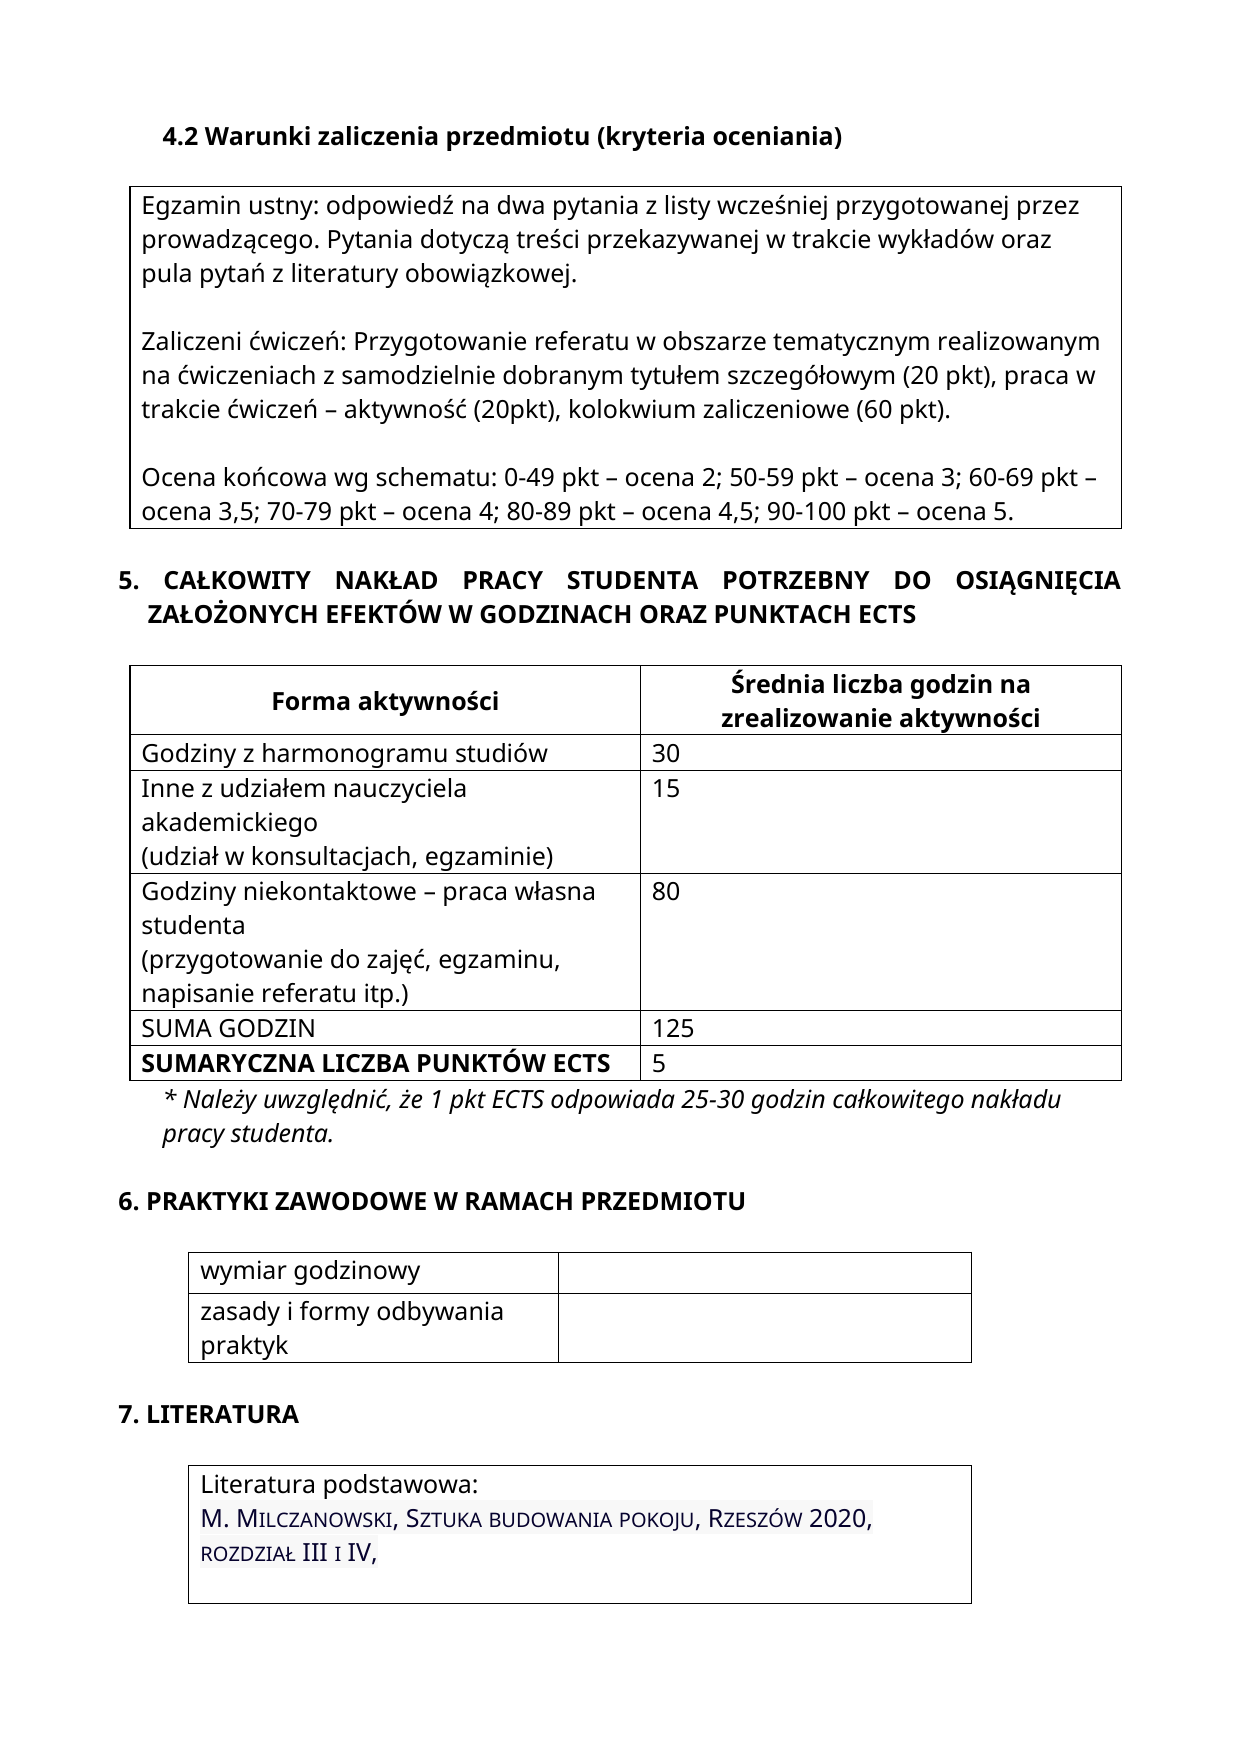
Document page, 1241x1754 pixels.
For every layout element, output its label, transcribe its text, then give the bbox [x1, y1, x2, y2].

table_header wymiar godzinowy [189, 1253, 558, 1293]
table_cell Godziny z harmonogramu studiów [131, 735, 640, 769]
table_cell Inne z udziałem nauczyciela akademickiego (udział w konsultacjach, egzaminie) [131, 771, 640, 873]
text * Należy uwzględnić, że 1 pkt ECTS odpowiada 25-30 godzin całkowitego nakładu pracy studenta. [162, 1081, 1122, 1149]
table_cell Godziny niekontaktowe – praca własna studenta (przygotowanie do zajęć, egzaminu, napisanie referatu itp.) [131, 874, 640, 1010]
table_header Literatura podstawowa: M. Milczanowski, Sztuka budowania pokoju, Rzeszów 2020, rozdział III i IV, [189, 1466, 971, 1603]
table_cell 15 [641, 771, 1121, 873]
table_cell [559, 1294, 971, 1362]
text 4.2 Warunki zaliczenia przedmiotu (kryteria oceniania) [162, 118, 1122, 152]
table_header [559, 1253, 971, 1293]
text 5. CAŁKOWITY NAKŁAD PRACY STUDENTA POTRZEBNY DO OSIĄGNIĘCIA ZAŁOŻONYCH EFEKTÓW W GODZINACH ORAZ PUNKTACH ECTS [118, 563, 1122, 631]
text 6. PRAKTYKI ZAWODOWE W RAMACH PRZEDMIOTU [118, 1183, 1122, 1217]
table_cell 125 [641, 1011, 1121, 1045]
table_cell 5 [641, 1046, 1121, 1080]
table_cell zasady i formy odbywania praktyk [189, 1294, 558, 1362]
table_cell 30 [641, 735, 1121, 769]
table_header Egzamin ustny: odpowiedź na dwa pytania z listy wcześniej przygotowanej przez prowadzącego. Pytania dotyczą treści przekazywanej w trakcie wykładów oraz pula pytań z literatury obowiązkowej. Zaliczeni ćwiczeń: Przygotowanie referatu w obszarze tematycznym realizowanym na ćwiczeniach z samodzielnie dobranym tytułem szczegółowym (20 pkt), praca w trakcie ćwiczeń – aktywność (20pkt), kolokwium zaliczeniowe (60 pkt). Ocena końcowa wg schematu: 0-49 pkt – ocena 2; 50-59 pkt – ocena 3; 60-69 pkt – ocena 3,5; 70-79 pkt – ocena 4; 80-89 pkt – ocena 4,5; 90-100 pkt – ocena 5. [131, 187, 1121, 528]
table_header Forma aktywności [131, 666, 640, 734]
table_cell SUMA GODZIN [131, 1011, 640, 1045]
table_cell 80 [641, 874, 1121, 1010]
table_cell SUMARYCZNA LICZBA PUNKTÓW ECTS [131, 1046, 640, 1080]
table_header Średnia liczba godzin na zrealizowanie aktywności [641, 666, 1121, 734]
text 7. LITERATURA [118, 1397, 1122, 1431]
